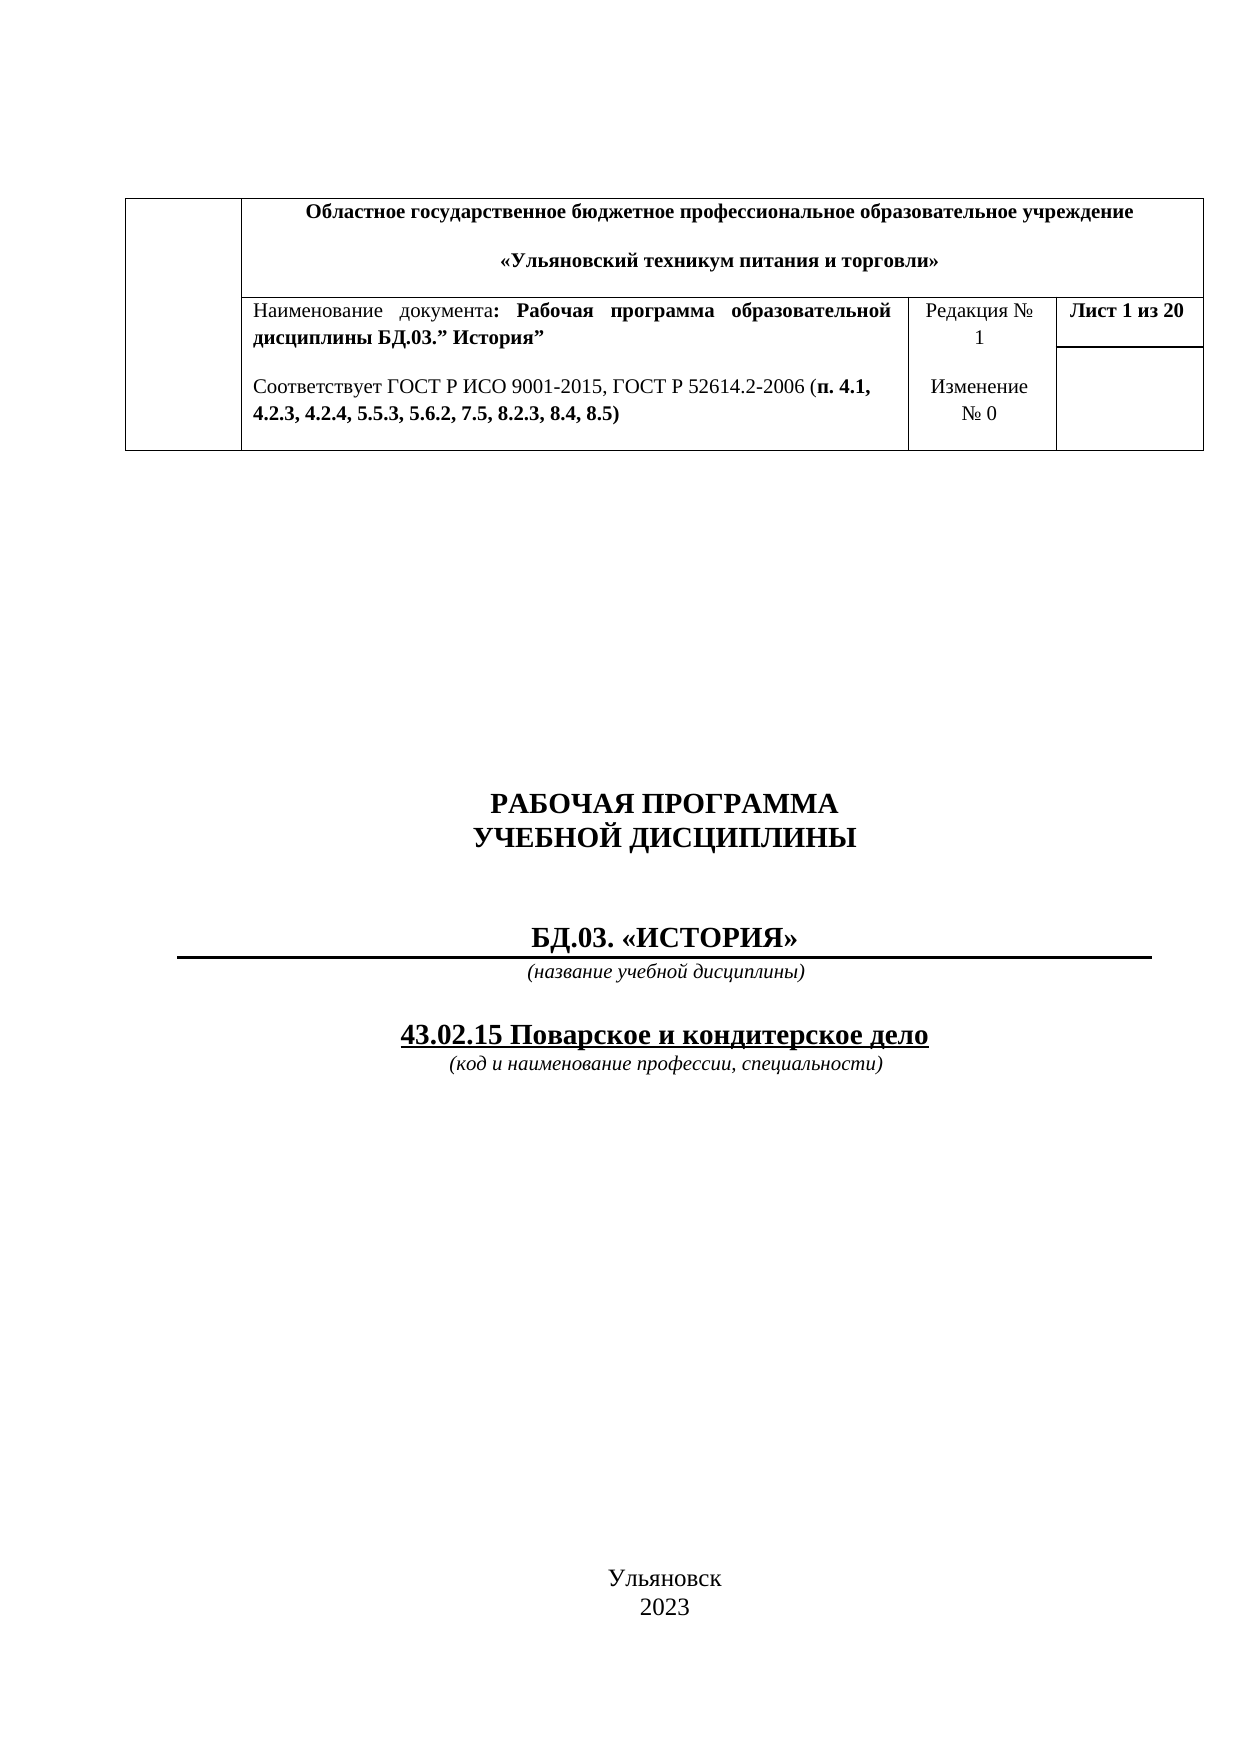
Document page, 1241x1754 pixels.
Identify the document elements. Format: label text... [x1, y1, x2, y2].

text 43.02.15 Поварское и кондитерское дело [177, 1017, 1152, 1051]
text УЧЕБНОЙ ДИСЦИПЛИНЫ [177, 820, 1152, 853]
table_cell Редакция № 1 Изменение № 0 [909, 298, 1056, 450]
text РАБОЧАЯ ПРОГРАММА [177, 786, 1152, 820]
text 2023 [177, 1592, 1152, 1621]
text (название учебной дисциплины) [177, 959, 1152, 983]
text БД.03. «ИСТОРИЯ» [177, 921, 1152, 956]
text Ульяновск [177, 1563, 1152, 1592]
table_cell [1057, 348, 1203, 450]
table_header Областное государственное бюджетное профессиональное образовательное учреждение «Ульяновский техникум питания и торговли» [242, 199, 1203, 297]
table_cell Лист 1 из 20 [1057, 298, 1203, 346]
text (код и наименование профессии, специальности) [177, 1051, 1152, 1074]
table_cell Наименование документа: Рабочая программа образовательной дисциплины БД.03.” История” Соответствует ГОСТ Р ИСО 9001-2015, ГОСТ Р 52614.2-2006 (п. 4.1, 4.2.3, 4.2.4, 5.5.3, 5.6.2, 7.5, 8.2.3, 8.4, 8.5) [242, 298, 908, 450]
table_header [126, 199, 241, 450]
